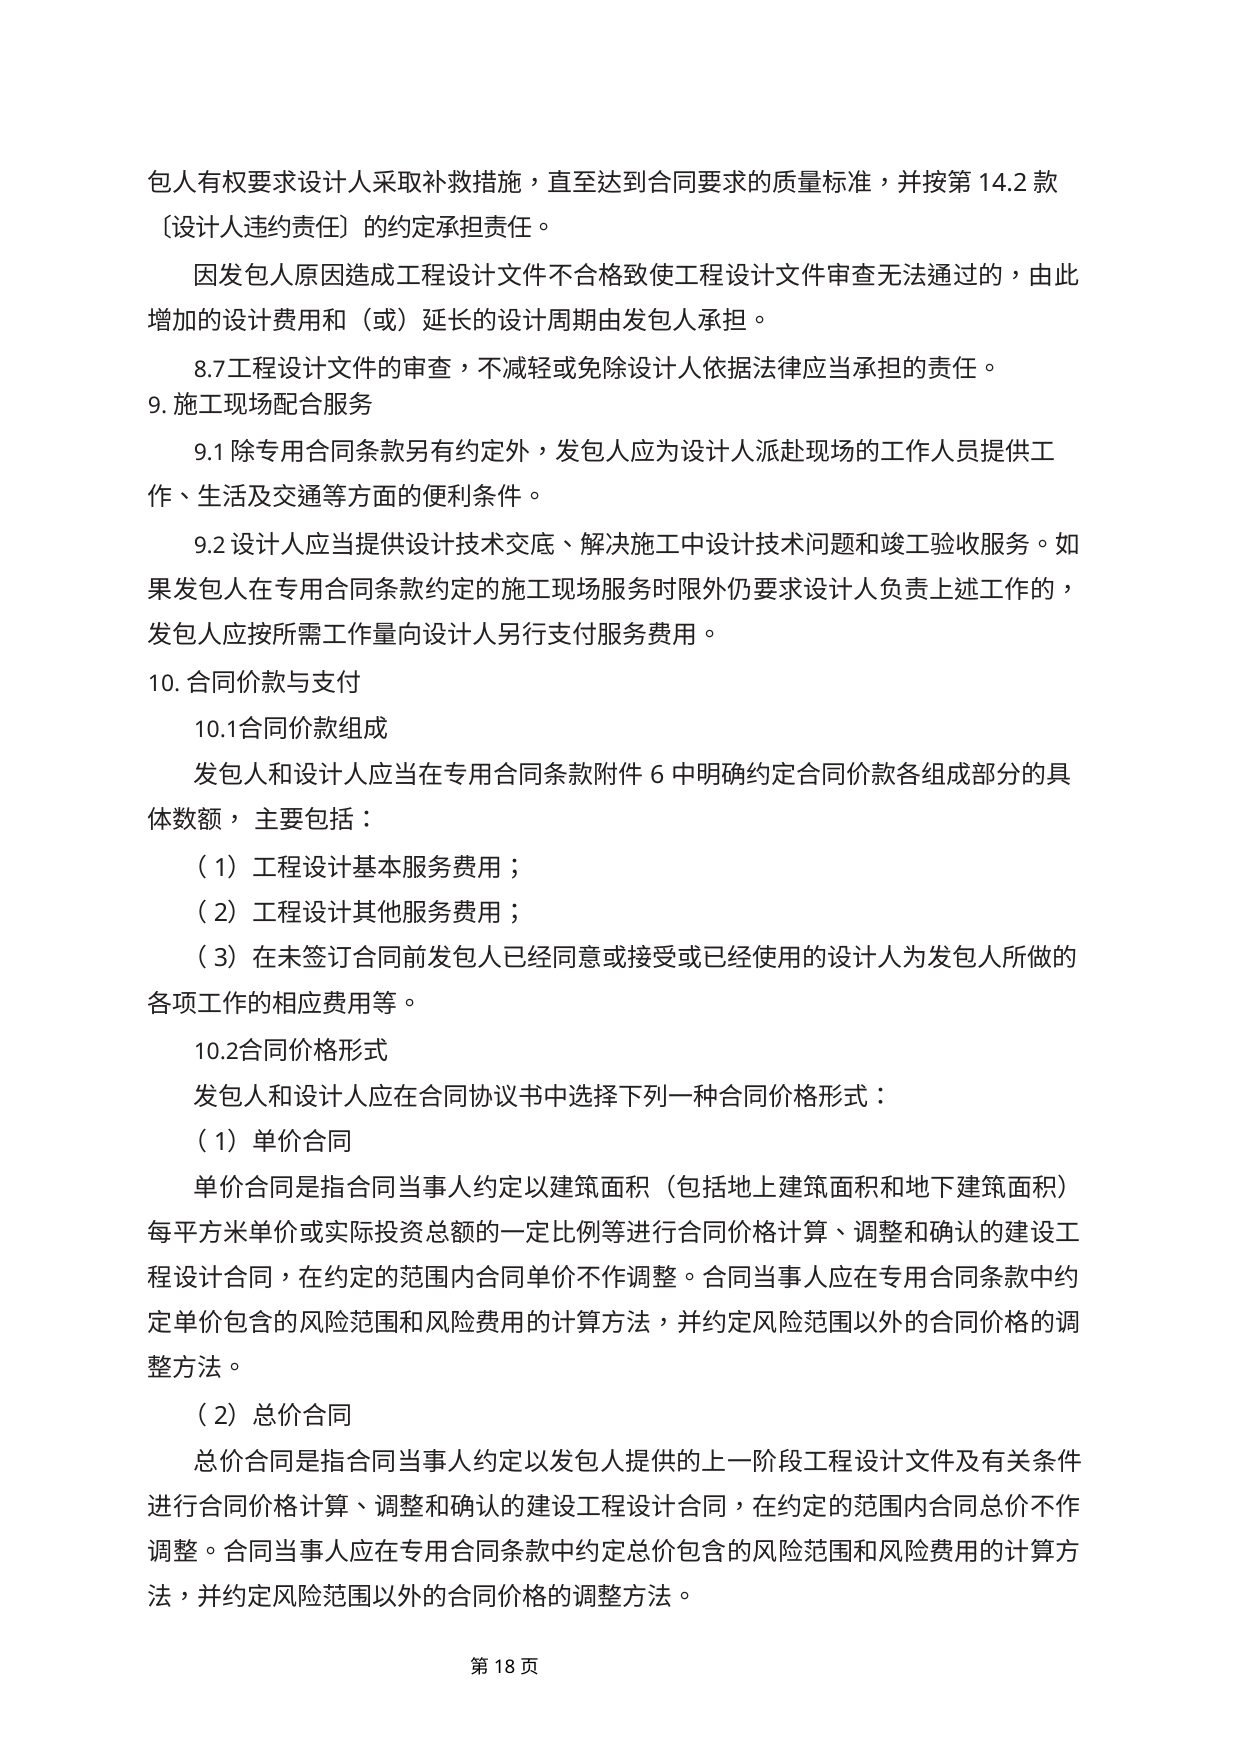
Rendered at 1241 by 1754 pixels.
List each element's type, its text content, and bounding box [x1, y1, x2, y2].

text 发包人和设计人应在合同协议书中选择下列一种合同价格形式： [193, 1078, 1105, 1112]
text 总价合同是指合同当事人约定以发包人提供的上一阶段工程设计文件及有关条件进行合同价格计算、调整和确认的建设工程设计合同，在约定的范围内合同总价不作调整。合同当事人应在专用合同条款中约定总价包含的风险范围和风险费用的计算方法，并约定风险范围以外的合同价格的调整方法。 [148, 1443, 1083, 1613]
text （ 2）工程设计其他服务费用； [182, 895, 1105, 929]
text 发包人和设计人应当在专用合同条款附件 6 中明确约定合同价款各组成部分的具体数额， 主要包括： [148, 756, 1082, 836]
list 工程设计文件的审查，不减轻或免除设计人依据法律应当承担的责任。 [193, 351, 1105, 385]
text （ 1）单价合同 [182, 1124, 1105, 1158]
list 除专用合同条款另有约定外，发包人应为设计人派赴现场的工作人员提供工作、生活及交通等方面的便利条件。 [148, 433, 1083, 513]
text 单价合同是指合同当事人约定以建筑面积（包括地上建筑面积和地下建筑面积）每平方米单价或实际投资总额的一定比例等进行合同价格计算、调整和确认的建设工程设计合同，在约定的范围内合同单价不作调整。合同当事人应在专用合同条款中约定单价包含的风险范围和风险费用的计算方法，并约定风险范围以外的合同价格的调整方法。 [148, 1169, 1083, 1384]
text 因发包人原因造成工程设计文件不合格致使工程设计文件审查无法通过的，由此增加的设计费用和（或）延长的设计周期由发包人承担。 [148, 258, 1082, 337]
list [148, 164, 1094, 244]
list 设计人应当提供设计技术交底、解决施工中设计技术问题和竣工验收服务。如果发包人在专用合同条款约定的施工现场服务时限外仍要求设计人负责上述工作的，发包人应按所需工作量向设计人另行支付服务费用。 [148, 527, 1083, 651]
list 合同价款与支付 [148, 664, 1105, 698]
text （ 3）在未签订合同前发包人已经同意或接受或已经使用的设计人为发包人所做的各项工作的相应费用等。 [148, 940, 1084, 1019]
text （ 2）总价合同 [182, 1398, 1105, 1432]
list 合同价款组成 [193, 711, 1105, 745]
list 合同价格形式 [193, 1033, 1105, 1067]
list 施工现场配合服务 [148, 387, 1105, 421]
text （ 1）工程设计基本服务费用； [182, 849, 1105, 883]
